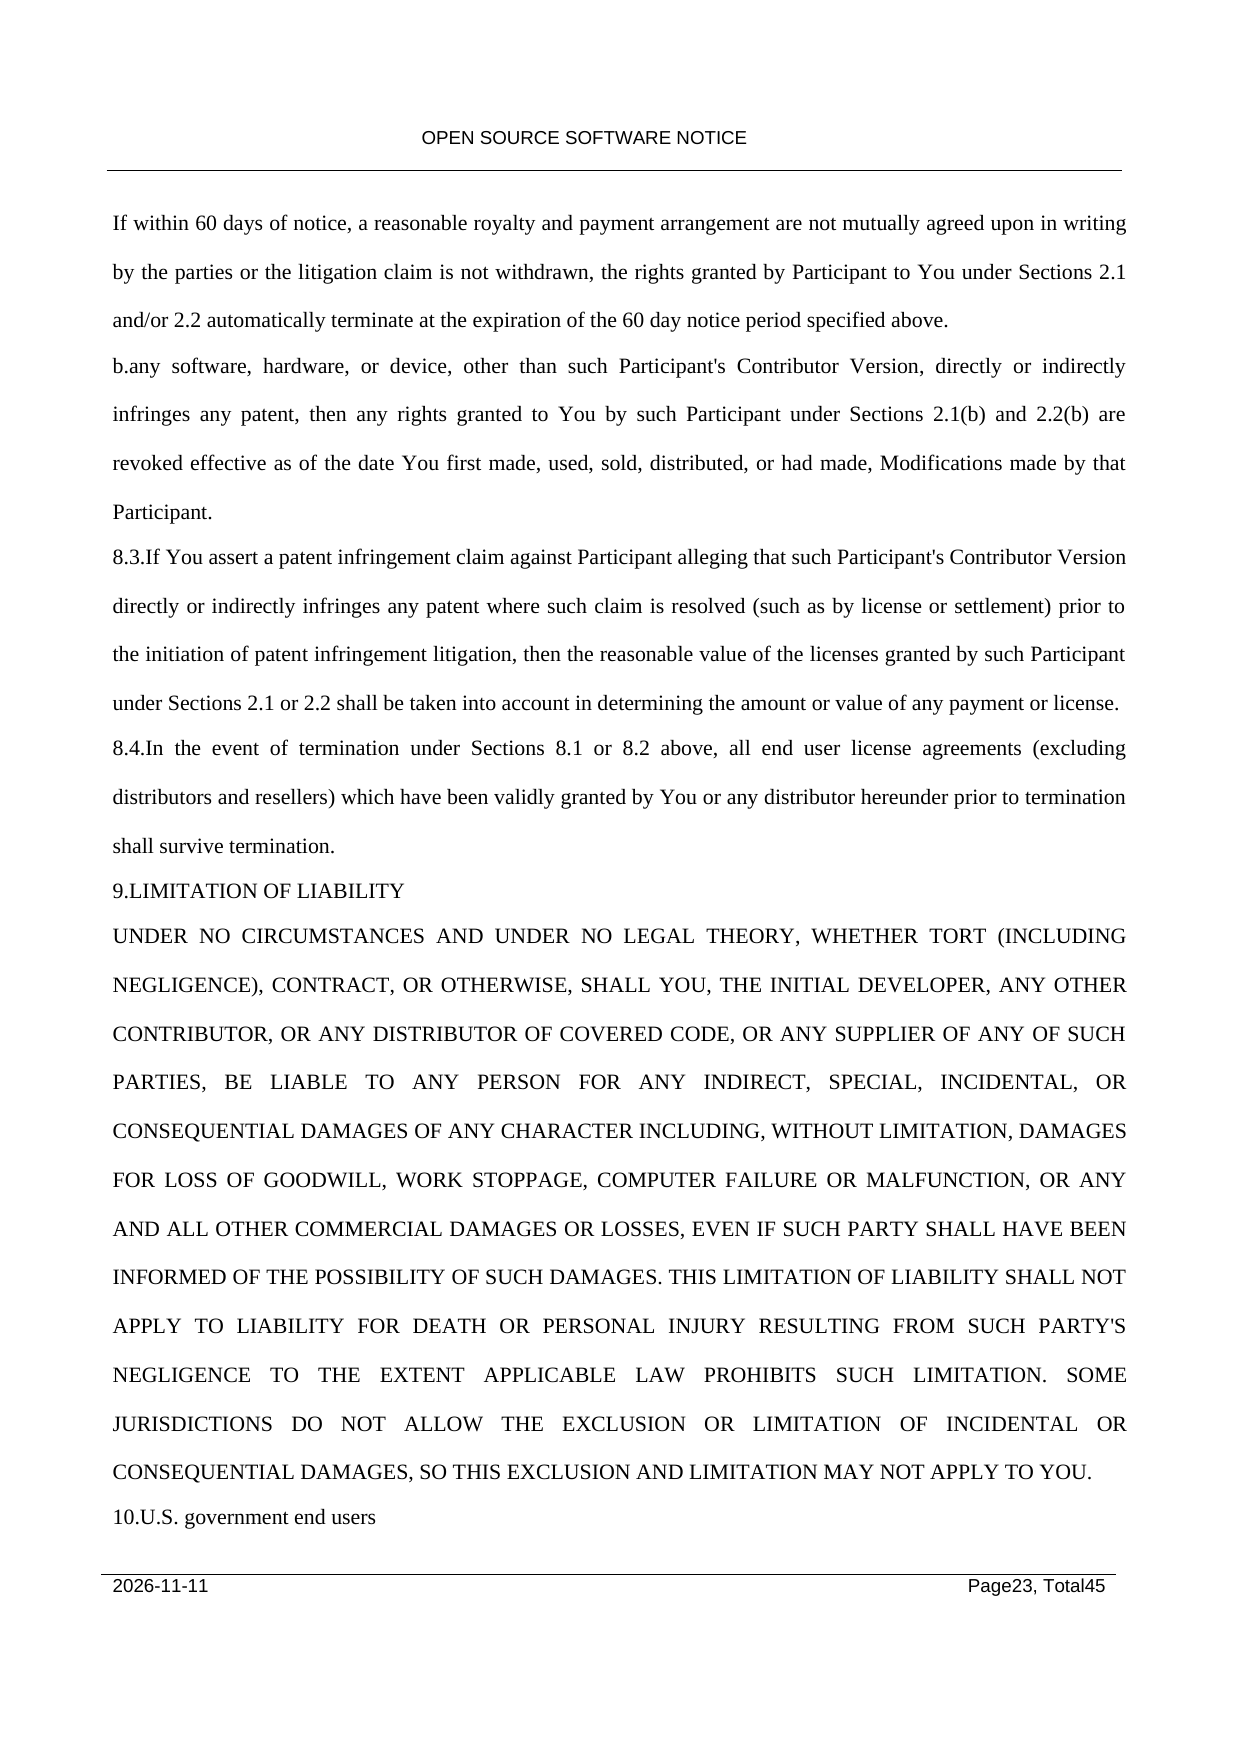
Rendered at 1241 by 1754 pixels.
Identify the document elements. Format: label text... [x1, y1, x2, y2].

text 8.3.If You assert a patent infringement claim against Participant alleging that such Participant's Contributor Version directly or indirectly infringes any patent where such claim is resolved (such as by license or settlement) prior to the initiation of patent infringement litigation, then the reasonable value of the licenses granted by such Participant under Sections 2.1 or 2.2 shall be taken into account in determining the amount or value of any payment or license. [112, 540, 1128, 719]
text b.any software, hardware, or device, other than such Participant's Contributor Version, directly or indirectly infringes any patent, then any rights granted to You by such Participant under Sections 2.1(b) and 2.2(b) are revoked effective as of the date You first made, used, sold, distributed, or had made, Modifications made by that Participant. [112, 349, 1128, 528]
text 9.LIMITATION OF LIABILITY [112, 874, 1128, 907]
text 10.U.S. government end users [112, 1501, 1128, 1533]
text UNDER NO CIRCUMSTANCES AND UNDER NO LEGAL THEORY, WHETHER TORT (INCLUDING NEGLIGENCE), CONTRACT, OR OTHERWISE, SHALL YOU, THE INITIAL DEVELOPER, ANY OTHER CONTRIBUTOR, OR ANY DISTRIBUTOR OF COVERED CODE, OR ANY SUPPLIER OF ANY OF SUCH PARTIES, BE LIABLE TO ANY PERSON FOR ANY INDIRECT, SPECIAL, INCIDENTAL, OR CONSEQUENTIAL DAMAGES OF ANY CHARACTER INCLUDING, WITHOUT LIMITATION, DAMAGES FOR LOSS OF GOODWILL, WORK STOPPAGE, COMPUTER FAILURE OR MALFUNCTION, OR ANY AND ALL OTHER COMMERCIAL DAMAGES OR LOSSES, EVEN IF SUCH PARTY SHALL HAVE BEEN INFORMED OF THE POSSIBILITY OF SUCH DAMAGES. THIS LIMITATION OF LIABILITY SHALL NOT APPLY TO LIABILITY FOR DEATH OR PERSONAL INJURY RESULTING FROM SUCH PARTY'S NEGLIGENCE TO THE EXTENT APPLICABLE LAW PROHIBITS SUCH LIMITATION. SOME JURISDICTIONS DO NOT ALLOW THE EXCLUSION OR LIMITATION OF INCIDENTAL OR CONSEQUENTIAL DAMAGES, SO THIS EXCLUSION AND LIMITATION MAY NOT APPLY TO YOU. [112, 919, 1128, 1488]
text 8.4.In the event of termination under Sections 8.1 or 8.2 above, all end user license agreements (excluding distributors and resellers) which have been validly granted by You or any distributor hereunder prior to termination shall survive termination. [112, 732, 1128, 862]
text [112, 206, 1128, 336]
